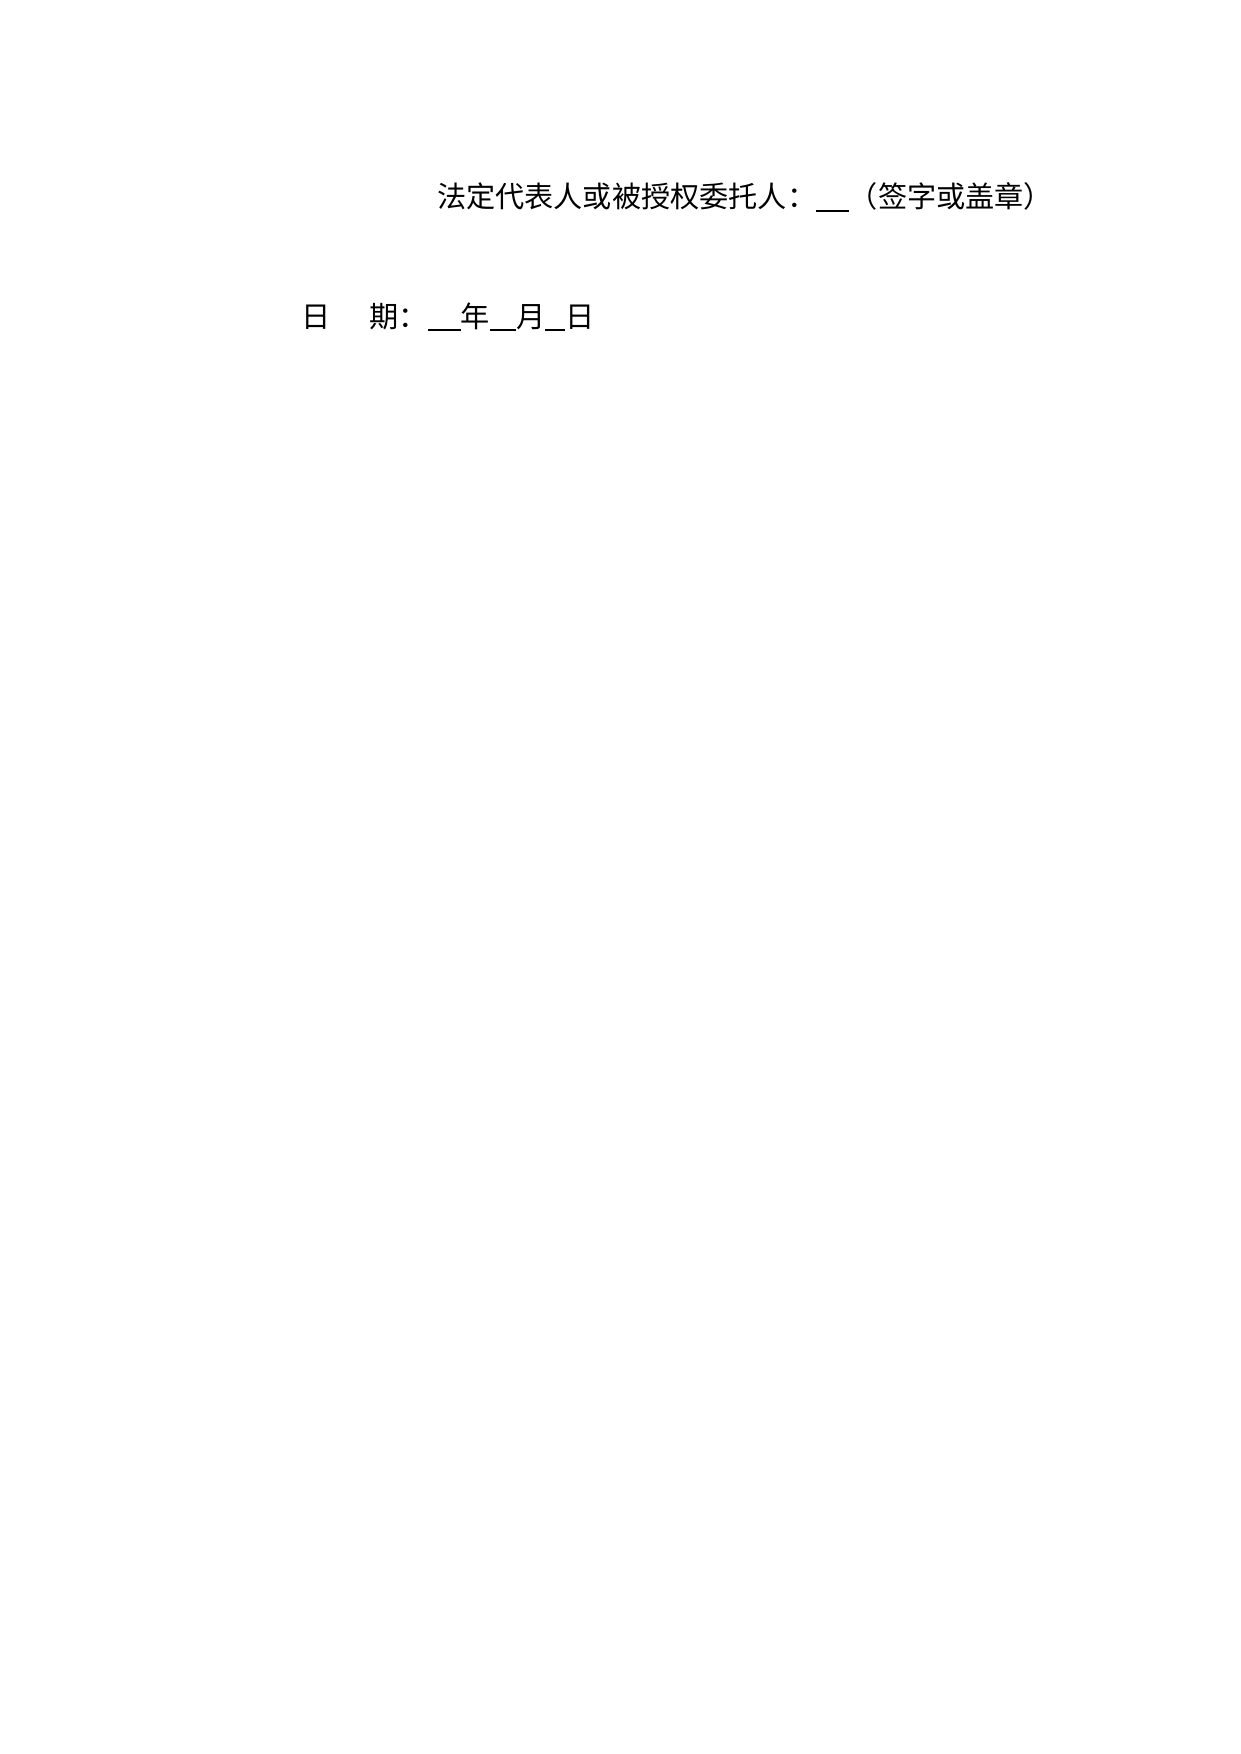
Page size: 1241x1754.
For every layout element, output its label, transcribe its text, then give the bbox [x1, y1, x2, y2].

text 法定代表人或被授权委托人： （签字或盖章） [187, 162, 1053, 227]
text 日 期： 年 月 日 [187, 282, 1053, 347]
